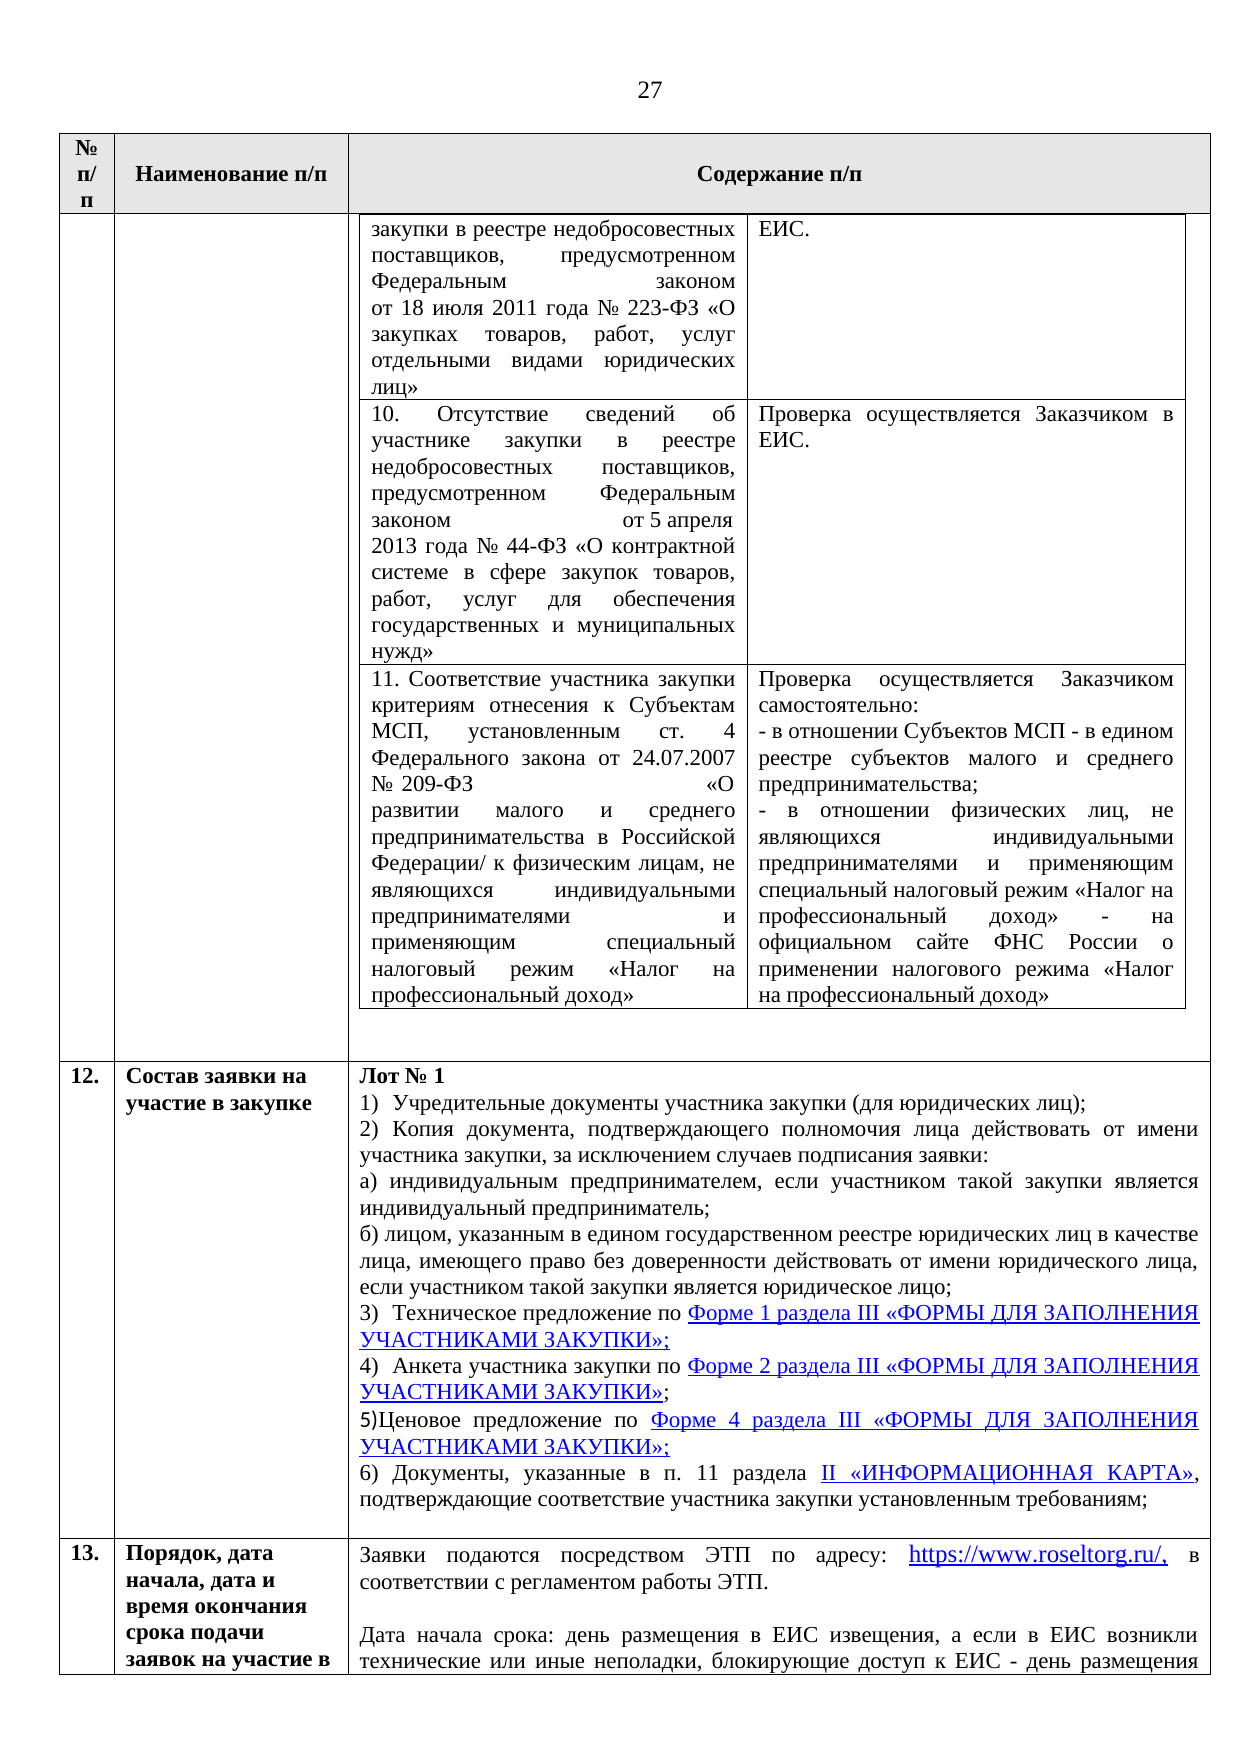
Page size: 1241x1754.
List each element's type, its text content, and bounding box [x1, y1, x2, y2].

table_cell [115, 214, 348, 1061]
table_header Наименование п/п [115, 134, 348, 213]
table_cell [349, 1539, 1210, 1673]
table_cell [60, 1539, 114, 1673]
table_cell Лот № 1 [349, 214, 1210, 1061]
table_header Содержание п/п [349, 134, 1210, 213]
table_cell Состав заявки на участие в закупке [115, 1062, 348, 1538]
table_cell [115, 1539, 348, 1673]
table_cell [60, 1062, 114, 1538]
table_header № п/п [60, 134, 114, 213]
table_cell Лот № 1 Учредительные документы участника закупки (для юридических лиц); Копия документа, подтверждающего полномочия лица действовать от имени участника закупки, за исключением случаев подписания заявки: а) индивидуальным предпринимателем, если участником такой закупки является индивидуальный предприниматель; б) лицом, указанным в едином государственном реестре юридических лиц в качестве лица, имеющего право без доверенности действовать от имени юридического лица, если участником такой закупки является юридическое лицо; Техническое предложение по Форме 1 раздела III «ФОРМЫ ДЛЯ ЗАПОЛНЕНИЯ УЧАСТНИКАМИ ЗАКУПКИ»; Анкета участника закупки по Форме 2 раздела III «ФОРМЫ ДЛЯ ЗАПОЛНЕНИЯ УЧАСТНИКАМИ ЗАКУПКИ»; Ценовое предложение по Форме 4 раздела III «ФОРМЫ ДЛЯ ЗАПОЛНЕНИЯ УЧАСТНИКАМИ ЗАКУПКИ»; Документы, указанные в п. 11 раздела II «ИНФОРМАЦИОННАЯ КАРТА», подтверждающие соответствие участника закупки установленным требованиям; [349, 1062, 1210, 1538]
table_cell [60, 214, 114, 1061]
